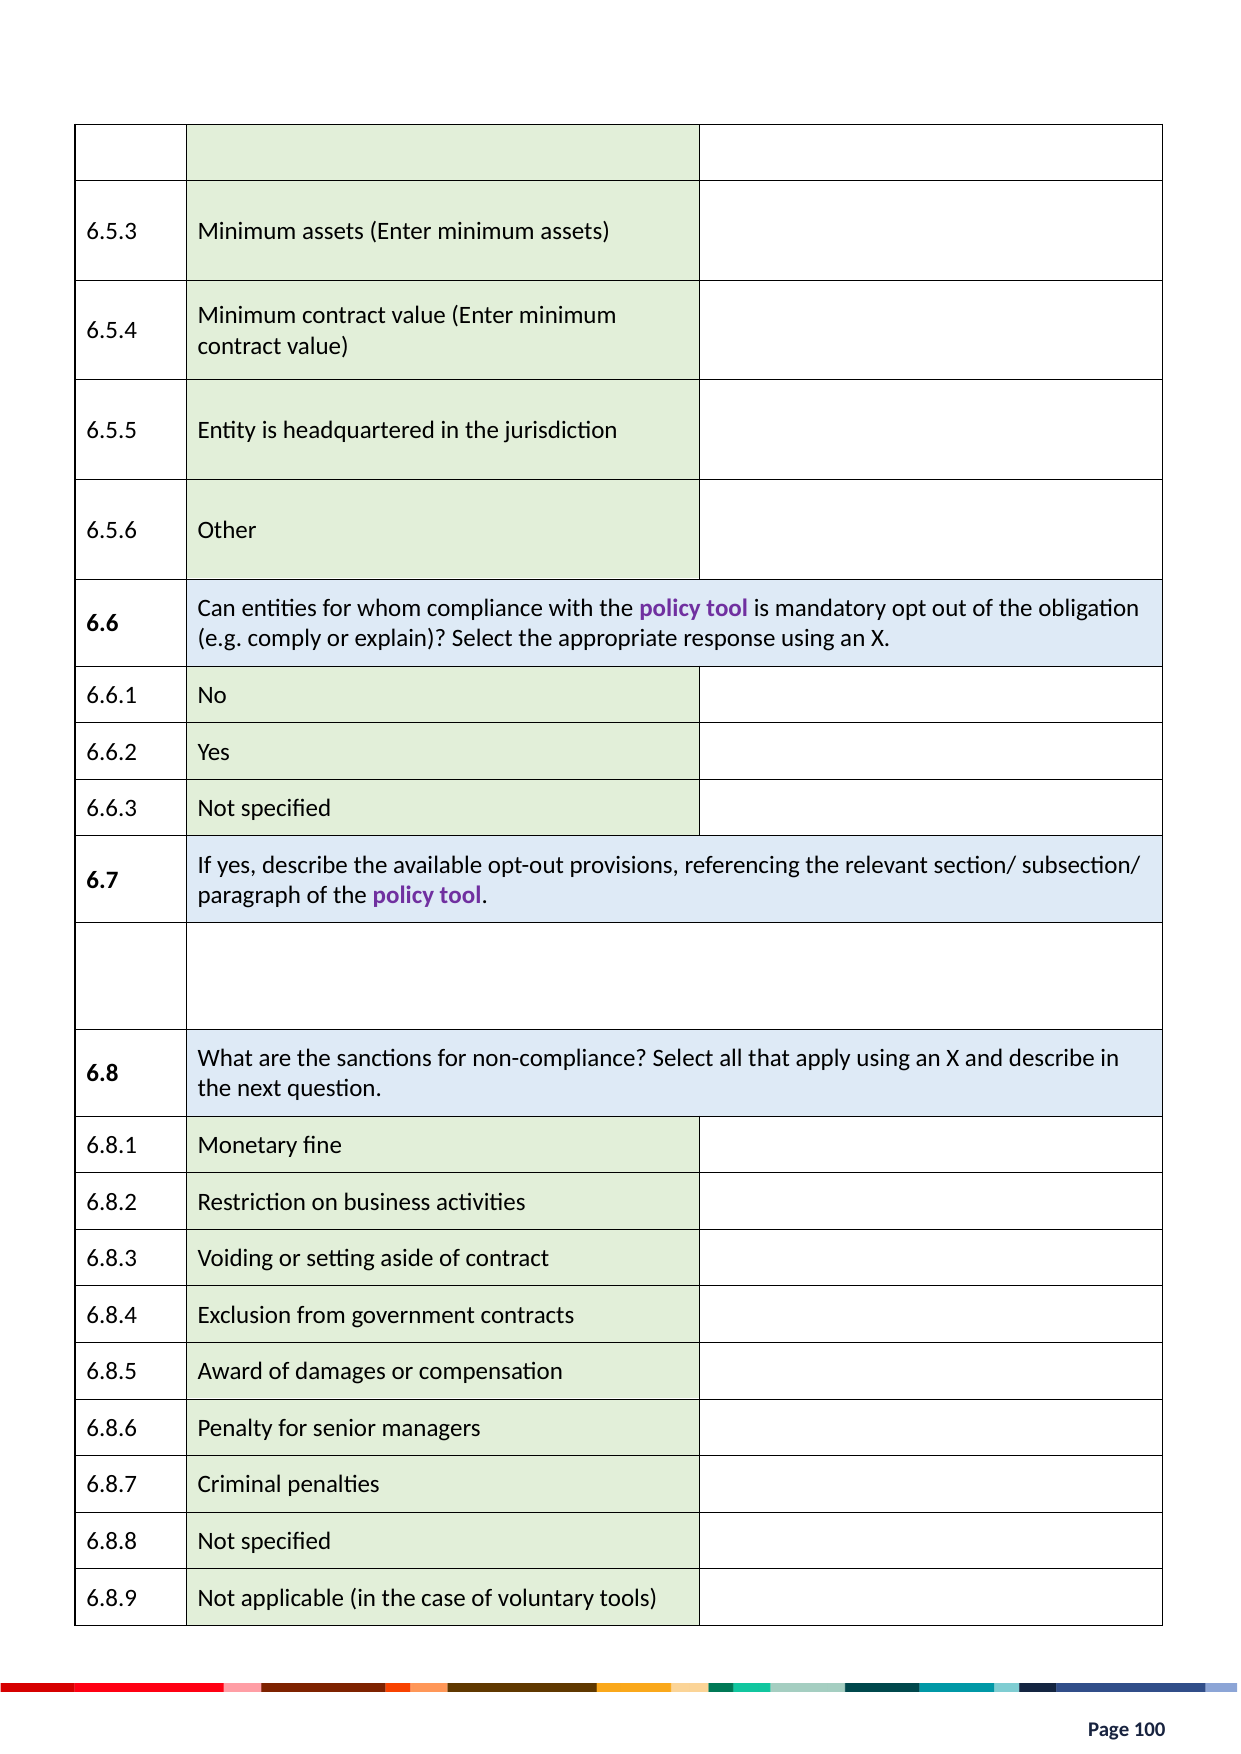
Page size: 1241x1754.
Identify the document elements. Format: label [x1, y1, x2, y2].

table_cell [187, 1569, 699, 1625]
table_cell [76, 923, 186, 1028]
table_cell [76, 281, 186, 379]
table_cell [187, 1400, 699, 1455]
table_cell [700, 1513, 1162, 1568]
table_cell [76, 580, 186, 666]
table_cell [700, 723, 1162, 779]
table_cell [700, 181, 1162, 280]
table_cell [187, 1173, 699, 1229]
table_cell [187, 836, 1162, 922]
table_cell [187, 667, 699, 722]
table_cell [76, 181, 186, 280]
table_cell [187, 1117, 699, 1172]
picture [0, 1683, 1236, 1692]
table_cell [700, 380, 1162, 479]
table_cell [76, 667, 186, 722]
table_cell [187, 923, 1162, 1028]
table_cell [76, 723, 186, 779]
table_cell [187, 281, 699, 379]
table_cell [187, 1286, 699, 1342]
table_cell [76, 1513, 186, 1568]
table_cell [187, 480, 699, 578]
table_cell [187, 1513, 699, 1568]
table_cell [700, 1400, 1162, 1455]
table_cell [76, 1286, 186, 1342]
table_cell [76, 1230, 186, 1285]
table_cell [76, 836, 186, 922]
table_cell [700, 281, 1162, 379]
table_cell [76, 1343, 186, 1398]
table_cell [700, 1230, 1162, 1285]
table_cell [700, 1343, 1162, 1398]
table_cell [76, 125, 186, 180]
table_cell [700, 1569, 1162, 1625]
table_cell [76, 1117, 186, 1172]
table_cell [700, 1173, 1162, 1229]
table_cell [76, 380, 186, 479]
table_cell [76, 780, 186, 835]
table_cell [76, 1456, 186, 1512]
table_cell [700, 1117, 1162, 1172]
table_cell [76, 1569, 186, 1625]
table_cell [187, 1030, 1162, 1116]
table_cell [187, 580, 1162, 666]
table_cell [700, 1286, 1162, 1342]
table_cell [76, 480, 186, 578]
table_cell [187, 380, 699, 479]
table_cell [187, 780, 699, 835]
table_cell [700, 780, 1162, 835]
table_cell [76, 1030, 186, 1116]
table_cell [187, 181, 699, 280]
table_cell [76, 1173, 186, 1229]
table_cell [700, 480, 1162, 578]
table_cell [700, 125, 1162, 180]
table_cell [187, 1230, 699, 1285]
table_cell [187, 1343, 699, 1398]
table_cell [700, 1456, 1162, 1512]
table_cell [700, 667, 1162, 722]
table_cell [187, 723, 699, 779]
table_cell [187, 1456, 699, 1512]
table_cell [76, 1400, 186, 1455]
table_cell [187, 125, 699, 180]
